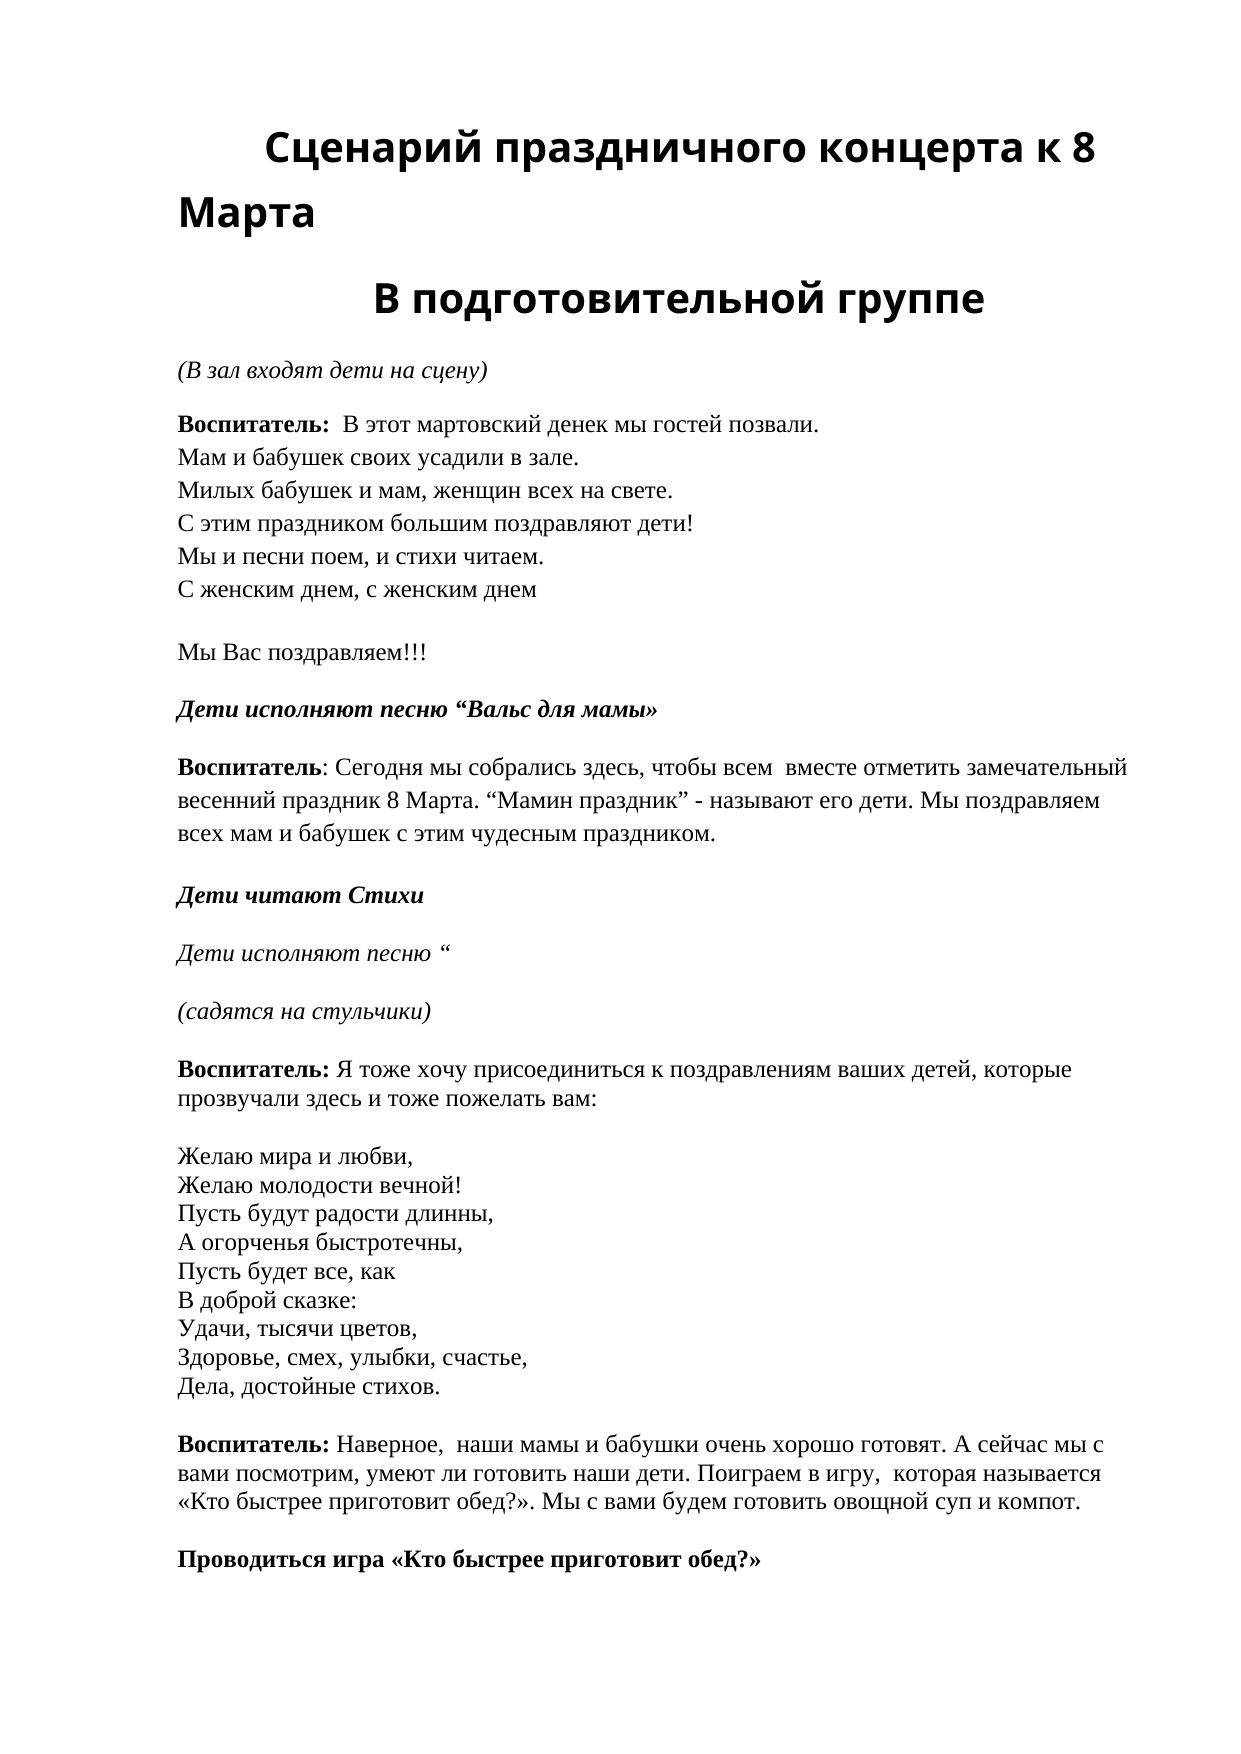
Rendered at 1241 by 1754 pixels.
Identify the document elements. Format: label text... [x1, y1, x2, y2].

text Воспитатель: Наверное, наши мамы и бабушки очень хорошо готовят. А сейчас мы с вами посмотрим, умеют ли готовить наши дети. Поиграем в игру, которая называется «Кто быстрее приготовит обед?». Мы с вами будем готовить овощной суп и компот. [177, 1429, 1152, 1515]
text Воспитатель: В этот мартовский денек мы гостей позвали. Мам и бабушек своих усадили в зале. Милых бабушек и мам, женщин всех на свете. С этим праздником большим поздравляют дети! Мы и песни поем, и стихи читаем. С женским днем, с женским днем [177, 409, 1152, 603]
text Проводиться игра «Кто быстрее приготовит обед?» [177, 1544, 1152, 1573]
text (садятся на стульчики) [177, 996, 1152, 1025]
text Сценарий праздничного концерта к 8 Марта [177, 118, 1152, 240]
text Воспитатель: Сегодня мы собрались здесь, чтобы всем вместе отметить замечательный весенний праздник 8 Марта. “Мамин праздник” - называют его дети. Мы поздравляем всех мам и бабушек с этим чудесным праздником. [177, 752, 1152, 847]
text В подготовительной группе [177, 269, 1152, 326]
text Мы Вас поздравляем!!! [177, 637, 1152, 665]
text Желаю мира и любви, Желаю молодости вечной! Пусть будут радости длинны, А огорченья быстротечны, Пусть будет все, как В доброй сказке: Удачи, тысячи цветов, Здоровье, смех, улыбки, счастье, Дела, достойные стихов. [177, 1141, 1152, 1400]
text Дети исполняют песню “ [177, 938, 1152, 967]
text Воспитатель: Я тоже хочу присоединиться к поздравлениям ваших детей, которые прозвучали здесь и тоже пожелать вам: [177, 1054, 1152, 1112]
text Дети исполняют песню “Вальс для мамы» [177, 694, 1152, 723]
text Дети читают Стихи [177, 881, 1152, 909]
text (В зал входят дети на сцену) [177, 355, 1152, 384]
